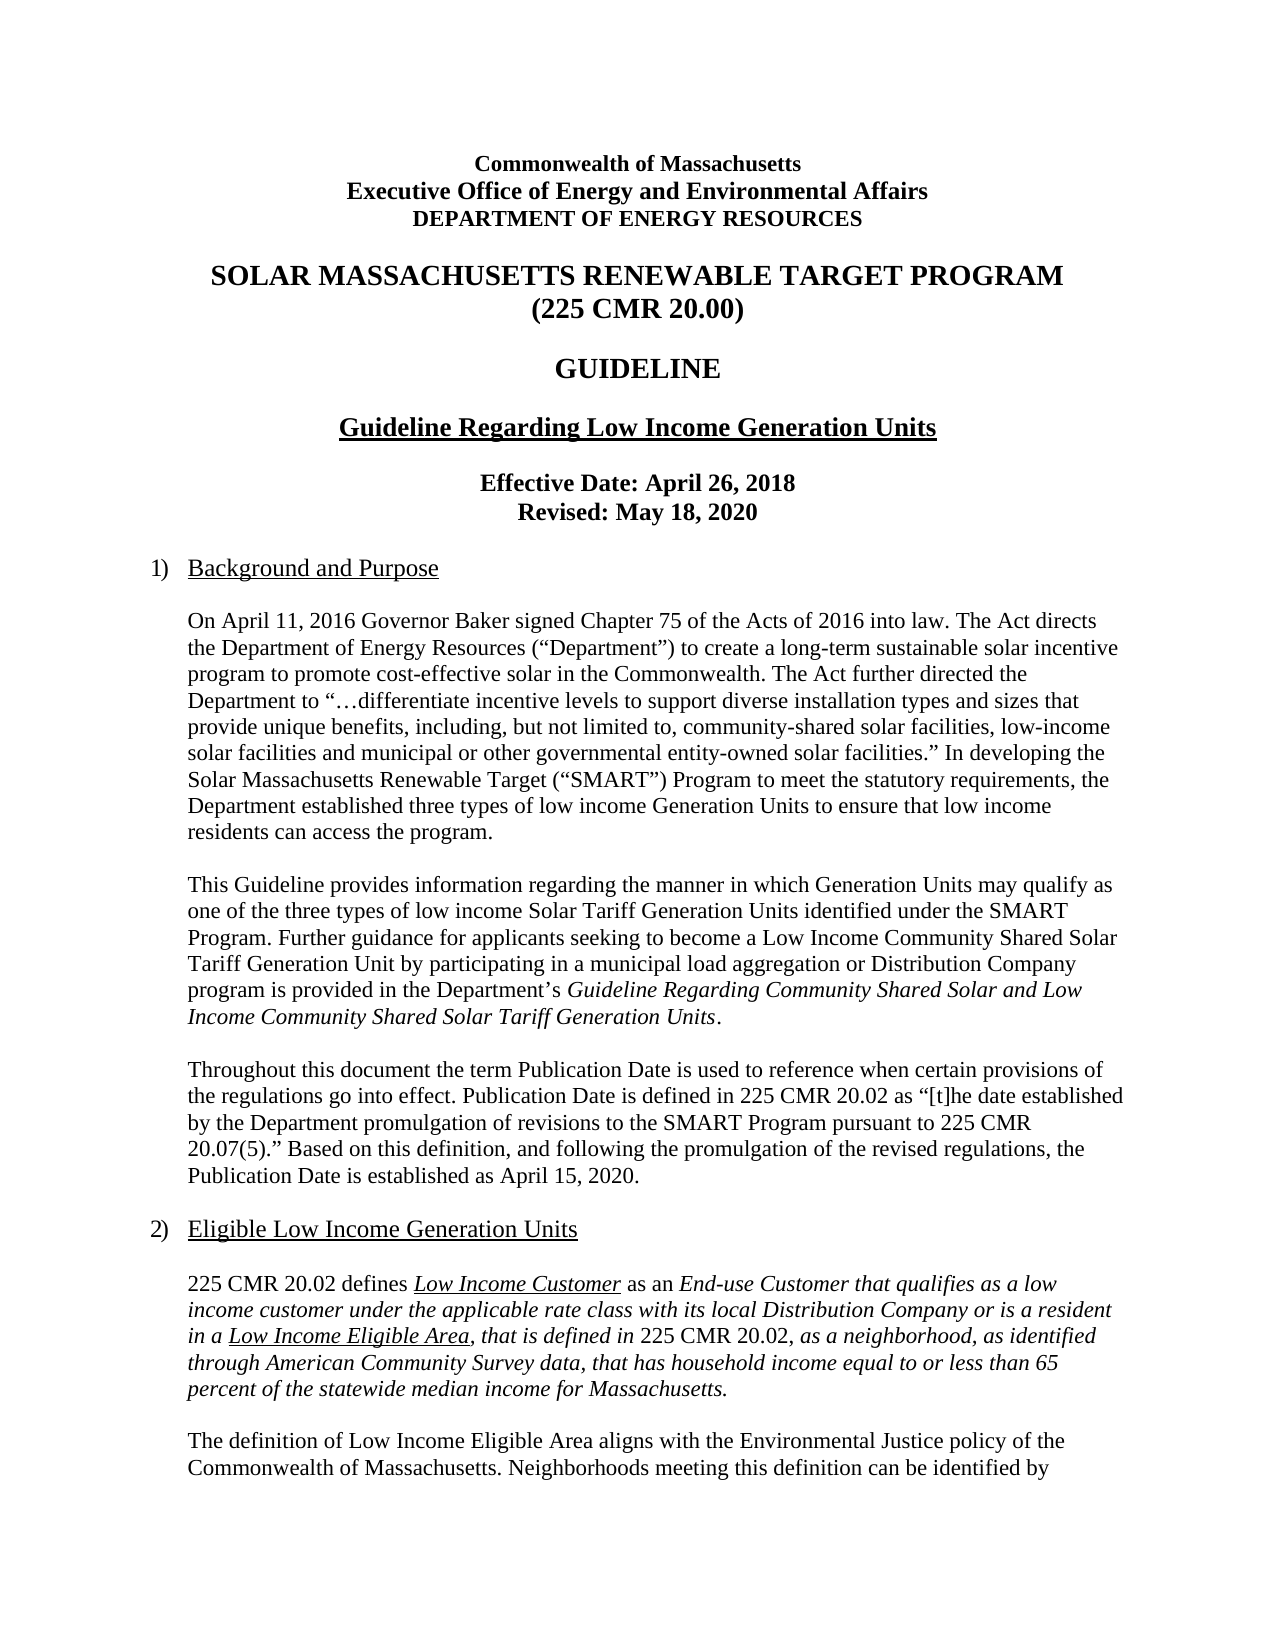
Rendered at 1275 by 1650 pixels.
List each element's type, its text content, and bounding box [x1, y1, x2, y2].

text GUIDELINE [210, 351, 1065, 385]
text Executive Office of Energy and Environmental Affairs [210, 176, 1065, 205]
text Revised: May 18, 2020 [210, 497, 1065, 526]
text SOLAR MASSACHUSETTS RENEWABLE TARGET PROGRAM (225 CMR 20.00) [210, 258, 1065, 325]
text On April 11, 2016 Governor Baker signed Chapter 75 of the Acts of 2016 into law. The Act directs the Department of Energy Resources (“Department”) to create a long-term sustainable solar incentive program to promote cost-effective solar in the Commonwealth. The Act further directed the [187, 608, 1121, 687]
text Department to “…differentiate incentive levels to support diverse installation types and sizes that provide unique benefits, including, but not limited to, community-shared solar facilities, low-income solar facilities and municipal or other governmental entity-owned solar facilities.” In developing the Solar Massachusetts Renewable Target (“SMART”) Program to meet the statutory requirements, the Department established three types of low income Generation Units to ensure that low income residents can access the program. [187, 687, 1113, 845]
text 225 CMR 20.02 defines Low Income Customer as an End-use Customer that qualifies as a low income customer under the applicable rate class with its local Distribution Company or is a resident in a Low Income Eligible Area, that is defined in 225 CMR 20.02, as a neighborhood, as identified through American Community Survey data, that has household income equal to or less than 65 percent of the statewide median income for Massachusetts. [187, 1269, 1114, 1401]
text DEPARTMENT OF ENERGY RESOURCES [210, 205, 1065, 231]
text Guideline Regarding Low Income Generation Units [210, 411, 1065, 442]
text Throughout this document the term Publication Date is used to reference when certain provisions of the regulations go into effect. Publication Date is defined in 225 CMR 20.02 as “[t]he date established by the Department promulgation of revisions to the SMART Program pursuant to 225 CMR 20.07(5).” Based on this definition, and following the promulgation of the revised regulations, the Publication Date is established as April 15, 2020. [187, 1056, 1126, 1188]
subtitle Effective Date: April 26, 2018 [210, 468, 1065, 497]
text Commonwealth of Massachusetts [210, 150, 1065, 176]
subtitle Background and Purpose [150, 553, 1137, 581]
subtitle Eligible Low Income Generation Units [150, 1214, 1137, 1243]
text This Guideline provides information regarding the manner in which Generation Units may qualify as one of the three types of low income Solar Tariff Generation Units identified under the SMART Program. Further guidance for applicants seeking to become a Low Income Community Shared Solar Tariff Generation Unit by participating in a municipal load aggregation or Distribution Company program is provided in the Department’s Guideline Regarding Community Shared Solar and Low Income Community Shared Solar Tariff Generation Units. [187, 871, 1126, 1029]
text The definition of Low Income Eligible Area aligns with the Environmental Justice policy of the Commonwealth of Massachusetts. Neighborhoods meeting this definition can be identified by [187, 1428, 1068, 1480]
